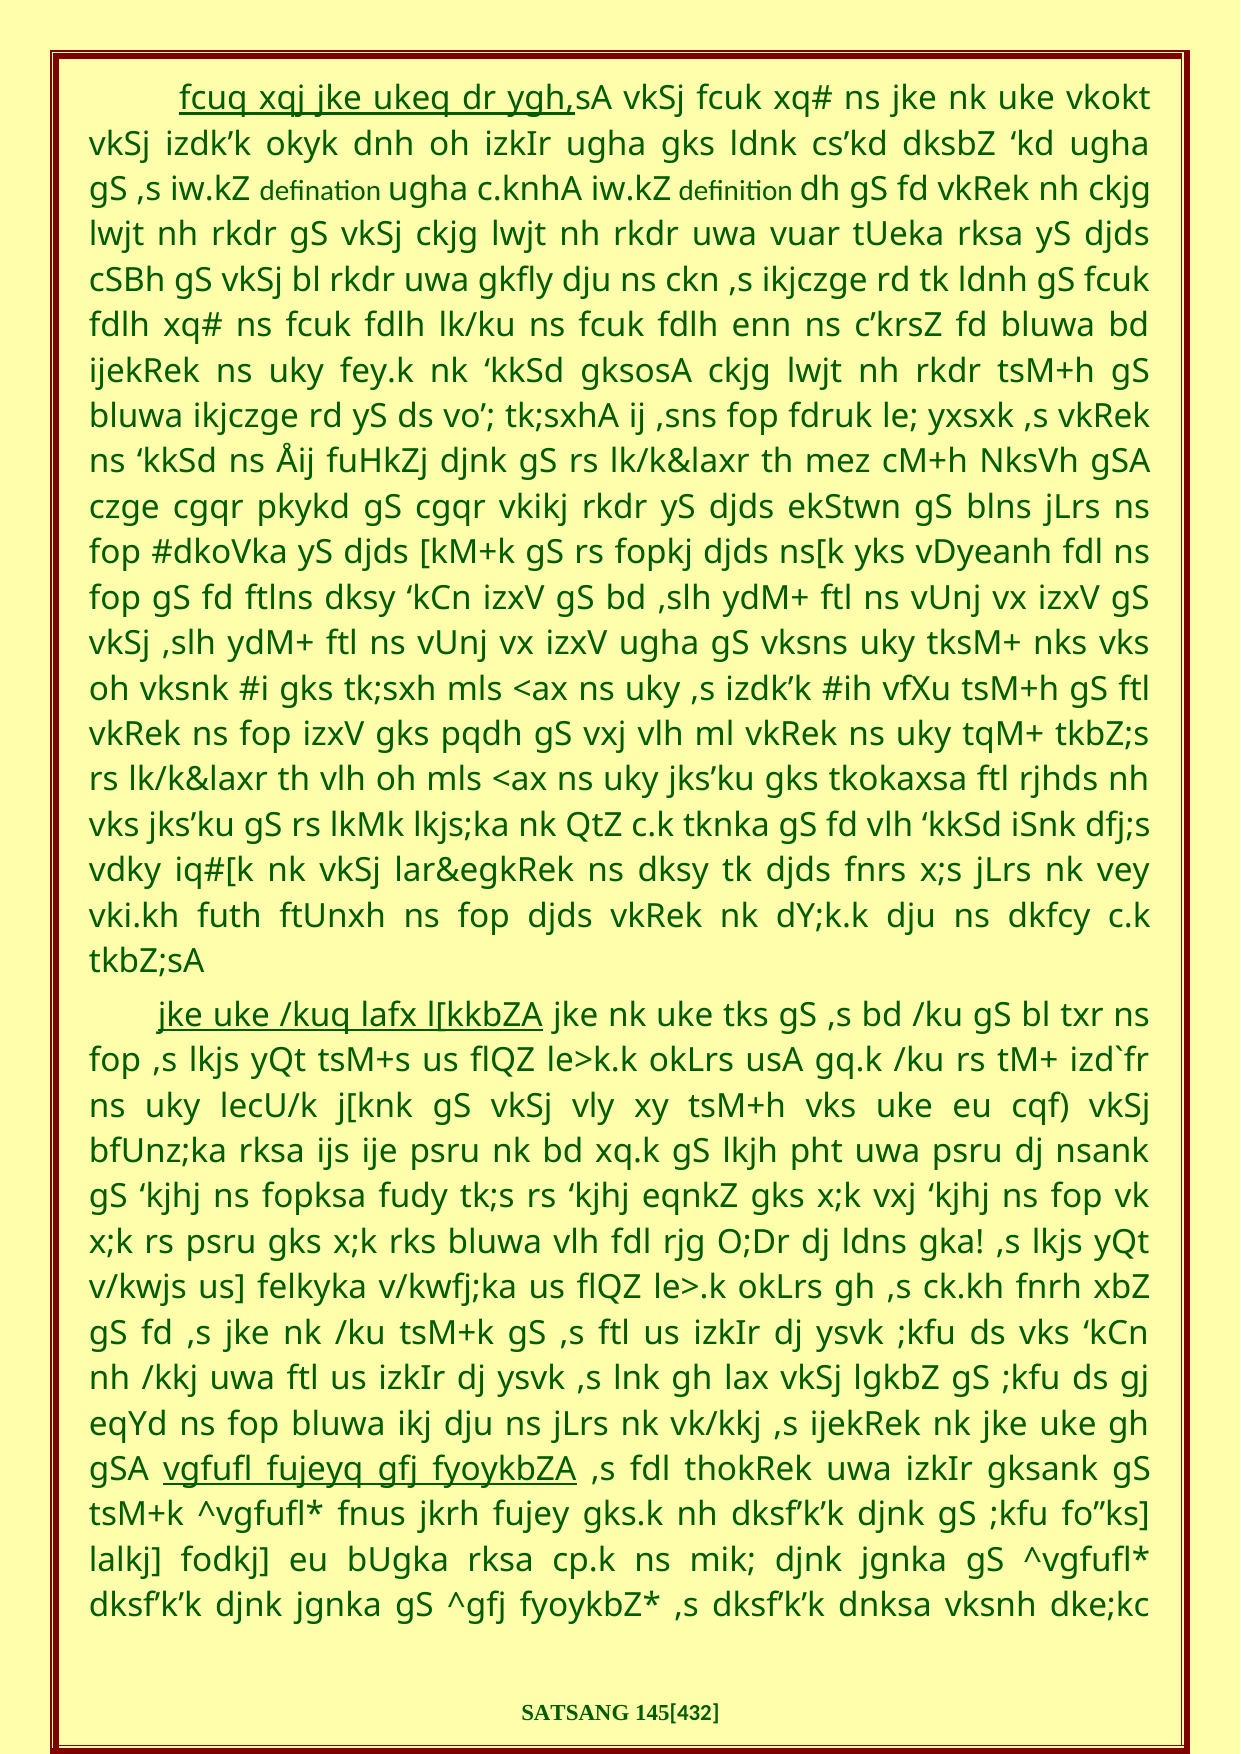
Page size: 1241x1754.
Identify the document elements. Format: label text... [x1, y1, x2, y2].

text fcuq xqj jke ukeq dr ygh,sA vkSj fcuk xq# ns jke nk uke vkokt vkSj izdk’k okyk dnh oh izkIr ugha gks ldnk cs’kd dksbZ ‘kd ugha gS ,s iw.kZ defination ugha c.knhA iw.kZ definition dh gS fd vkRek nh ckjg lwjt nh rkdr gS vkSj ckjg lwjt nh rkdr uwa vuar tUeka rksa yS djds cSBh gS vkSj bl rkdr uwa gkfly dju ns ckn ,s ikjczge rd tk ldnh gS fcuk fdlh xq# ns fcuk fdlh lk/ku ns fcuk fdlh enn ns c’krsZ fd bluwa bd ijekRek ns uky fey.k nk ‘kkSd gksosA ckjg lwjt nh rkdr tsM+h gS bluwa ikjczge rd yS ds vo’; tk;sxhA ij ,sns fop fdruk le; yxsxk ,s vkRek ns ‘kkSd ns Åij fuHkZj djnk gS rs lk/k&laxr th mez cM+h NksVh gSA czge cgqr pkykd gS cgqr vkikj rkdr yS djds ekStwn gS blns jLrs ns fop #dkoVka yS djds [kM+k gS rs fopkj djds ns[k yks vDyeanh fdl ns fop gS fd ftlns dksy ‘kCn izxV gS bd ,slh ydM+ ftl ns vUnj vx izxV gS vkSj ,slh ydM+ ftl ns vUnj vx izxV ugha gS vksns uky tksM+ nks vks oh vksnk #i gks tk;sxh mls <ax ns uky ,s izdk’k #ih vfXu tsM+h gS ftl vkRek ns fop izxV gks pqdh gS vxj vlh ml vkRek ns uky tqM+ tkbZ;s rs lk/k&laxr th vlh oh mls <ax ns uky jks’ku gks tkokaxsa ftl rjhds nh vks jks’ku gS rs lkMk lkjs;ka nk QtZ c.k tknka gS fd vlh ‘kkSd iSnk dfj;s vdky iq#[k nk vkSj lar&egkRek ns dksy tk djds fnrs x;s jLrs nk vey vki.kh futh ftUnxh ns fop djds vkRek nk dY;k.k dju ns dkfcy c.k tkbZ;sA [89, 74, 1152, 982]
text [89, 991, 1152, 1626]
